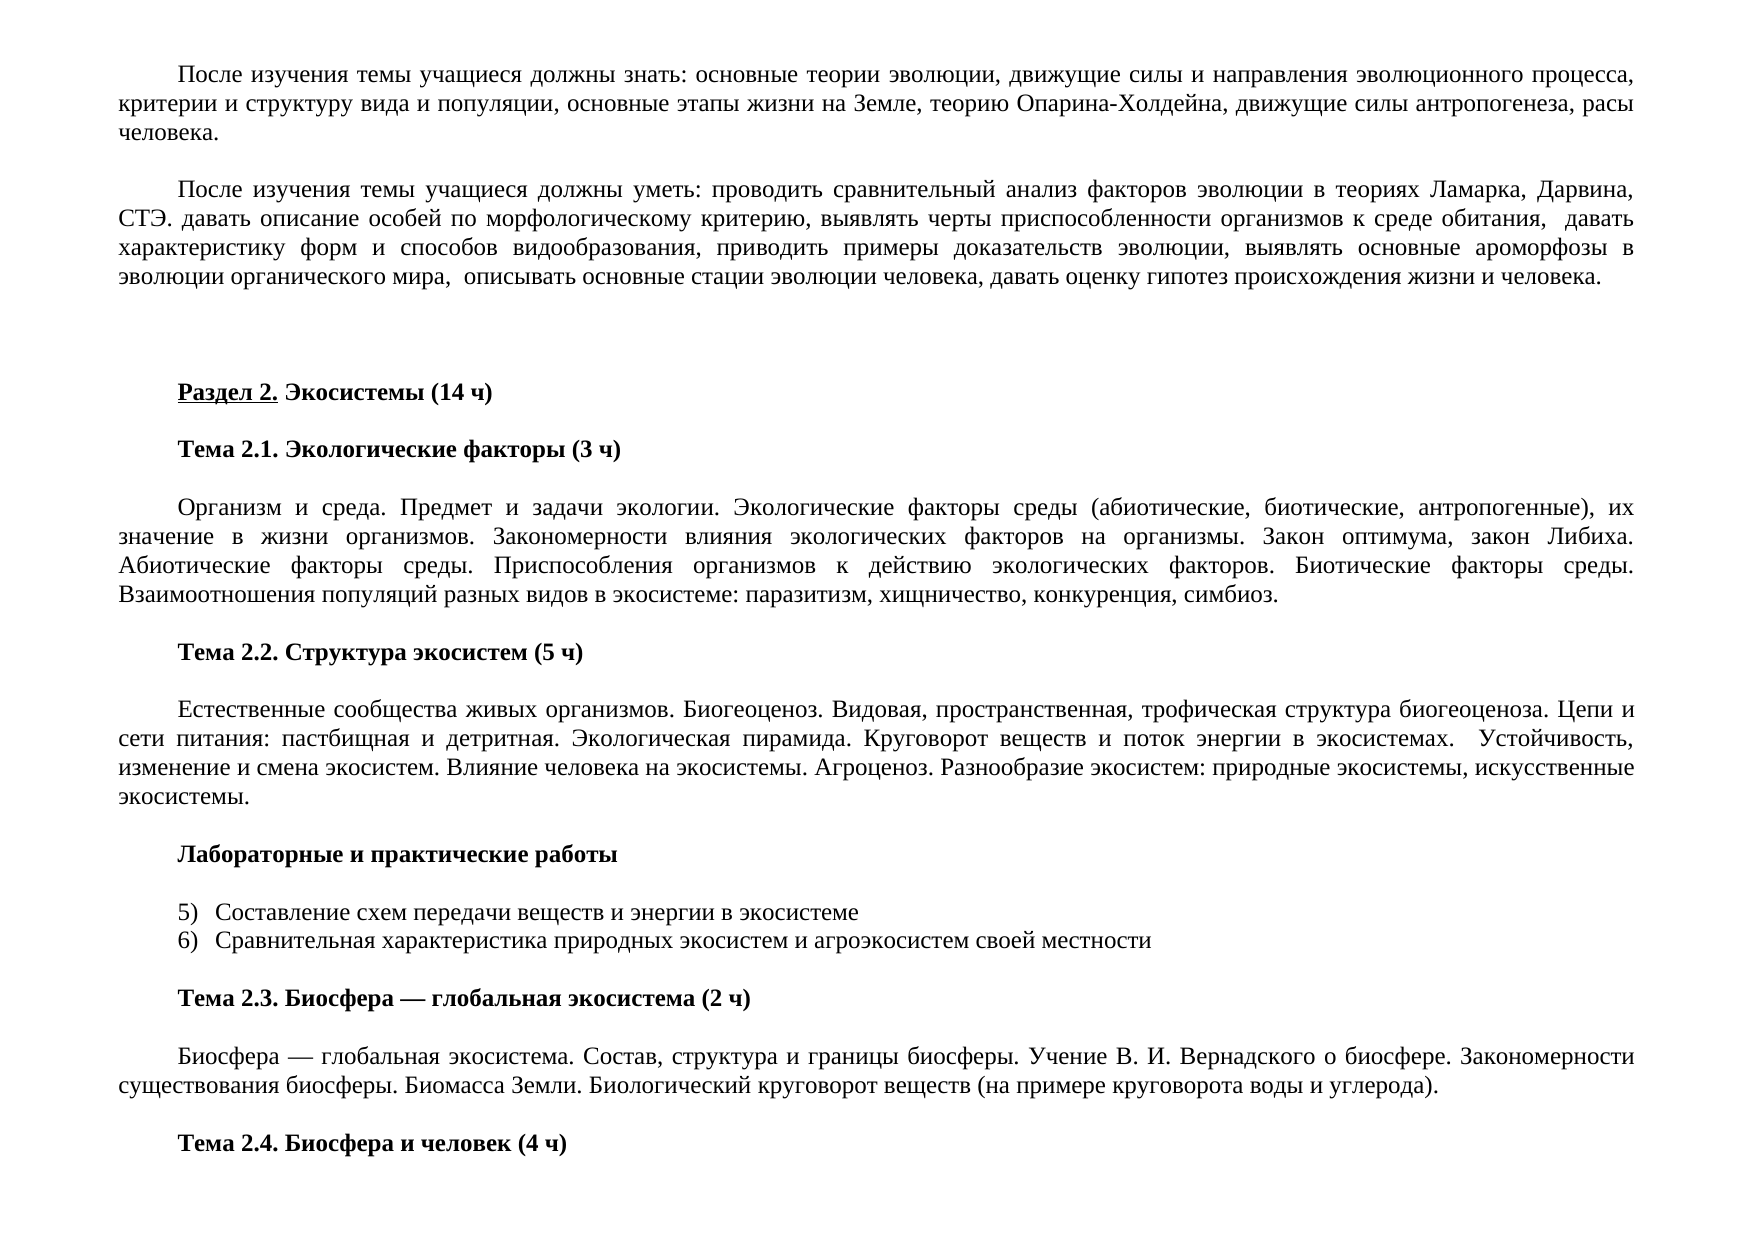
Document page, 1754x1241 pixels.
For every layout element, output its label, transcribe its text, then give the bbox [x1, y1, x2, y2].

list Составление схем передачи веществ и энергии в экосистеме [177, 897, 1636, 925]
text Тема 2.4. Биосфера и человек (4 ч) [118, 1128, 1636, 1157]
text Биосфера — глобальная экосистема. Состав, структура и границы биосферы. Учение В. И. Вернадского о биосфере. Закономерности существования биосферы. Биомасса Земли. Биологический круговорот веществ (на примере круговорота воды и углерода). [118, 1041, 1636, 1099]
text Тема 2.1. Экологические факторы (3 ч) [118, 434, 1636, 463]
text После изучения темы учащиеся должны уметь: проводить сравнительный анализ факторов эволюции в теориях Ламарка, Дарвина, СТЭ. давать описание особей по морфологическому критерию, выявлять черты приспособленности организмов к среде обитания, давать характеристику форм и способов видообразования, приводить примеры доказательств эволюции, выявлять основные ароморфозы в эволюции органического мира, описывать основные стации эволюции человека, давать оценку гипотез происхождения жизни и человека. [118, 174, 1636, 289]
text Лабораторные и практические работы [118, 839, 1636, 867]
text Организм и среда. Предмет и задачи экологии. Экологические факторы среды (абиотические, биотические, антропогенные), их значение в жизни организмов. Закономерности влияния экологических факторов на организмы. Закон оптимума, закон Либиха. Абиотические факторы среды. Приспособления организмов к действию экологических факторов. Биотические факторы среды. Взаимоотношения популяций разных видов в экосистеме: паразитизм, хищничество, конкуренция, симбиоз. [118, 492, 1636, 607]
list Сравнительная характеристика природных экосистем и агроэкосистем своей местности [177, 925, 1636, 954]
text После изучения темы учащиеся должны знать: основные теории эволюции, движущие силы и направления эволюционного процесса, критерии и структуру вида и популяции, основные этапы жизни на Земле, теорию Опарина-Холдейна, движущие силы антропогенеза, расы человека. [118, 59, 1636, 145]
text Раздел 2. Экосистемы (14 ч) [118, 377, 1636, 405]
text Естественные сообщества живых организмов. Биогеоценоз. Видовая, пространственная, трофическая структура биогеоценоза. Цепи и сети питания: пастбищная и детритная. Экологическая пирамида. Круговорот веществ и поток энергии в экосистемах. Устойчивость, изменение и смена экосистем. Влияние человека на экосистемы. Агроценоз. Разнообразие экосистем: природные экосистемы, искусственные экосистемы. [118, 694, 1636, 809]
text Тема 2.3. Биосфера — глобальная экосистема (2 ч) [118, 983, 1636, 1012]
text Тема 2.2. Структура экосистем (5 ч) [118, 637, 1636, 665]
